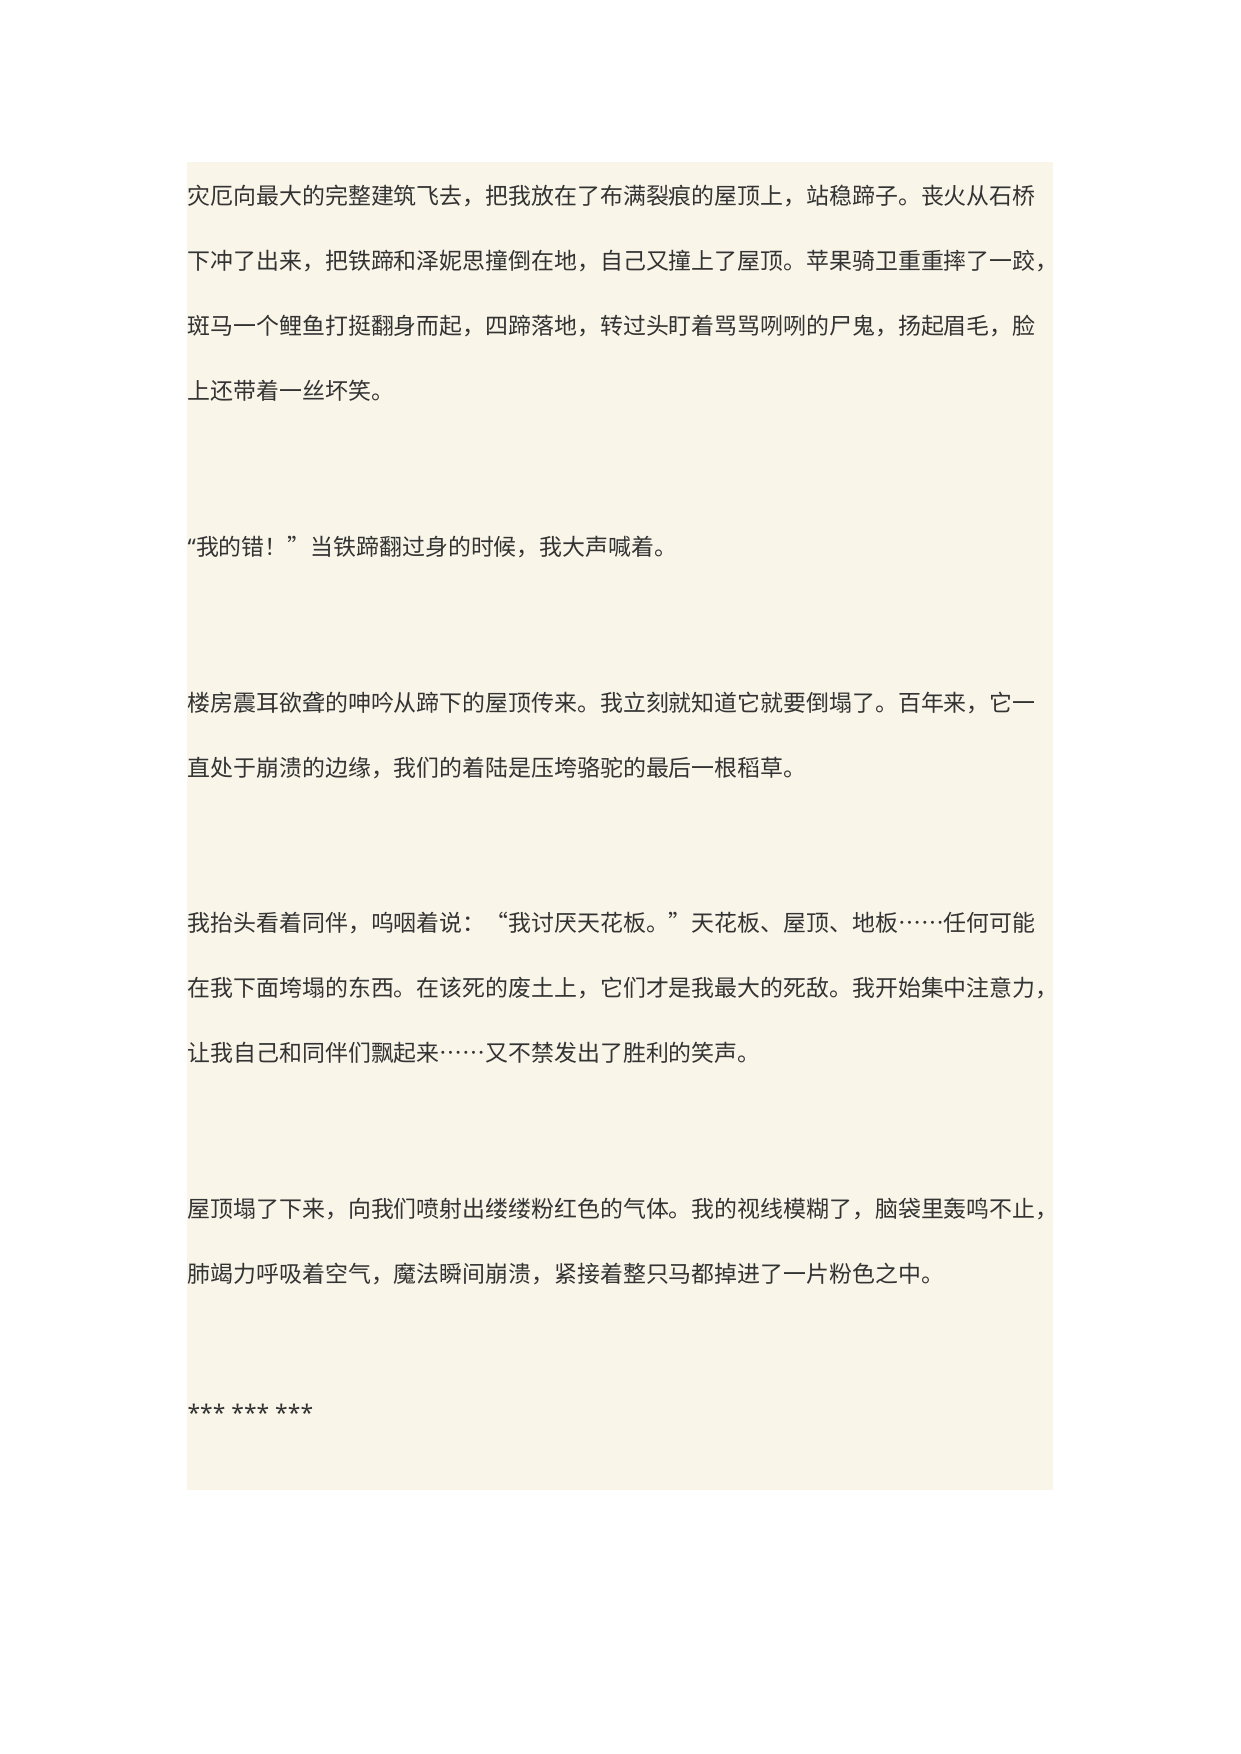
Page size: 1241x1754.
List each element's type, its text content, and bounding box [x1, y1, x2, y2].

text “我的错！”当铁蹄翻过身的时候，我大声喊着。 [187, 513, 1053, 578]
text 屋顶塌了下来，向我们喷射出缕缕粉红色的气体。我的视线模糊了，脑袋里轰鸣不止，肺竭力呼吸着空气，魔法瞬间崩溃，紧接着整只马都掉进了一片粉色之中。 [187, 1175, 1053, 1305]
text 灾厄向最大的完整建筑飞去，把我放在了布满裂痕的屋顶上，站稳蹄子。丧火从石桥下冲了出来，把铁蹄和泽妮思撞倒在地，自己又撞上了屋顶。苹果骑卫重重摔了一跤，斑马一个鲤鱼打挺翻身而起，四蹄落地，转过头盯着骂骂咧咧的尸鬼，扬起眉毛，脸上还带着一丝坏笑。 [187, 162, 1053, 422]
text 楼房震耳欲聋的呻吟从蹄下的屋顶传来。我立刻就知道它就要倒塌了。百年来，它一直处于崩溃的边缘，我们的着陆是压垮骆驼的最后一根稻草。 [187, 669, 1053, 799]
text 我抬头看着同伴，呜咽着说：“我讨厌天花板。”天花板、屋顶、地板……任何可能在我下面垮塌的东西。在该死的废土上，它们才是我最大的死敌。我开始集中注意力，让我自己和同伴们飘起来……又不禁发出了胜利的笑声。 [187, 889, 1053, 1084]
text *** *** *** [187, 1396, 1053, 1429]
